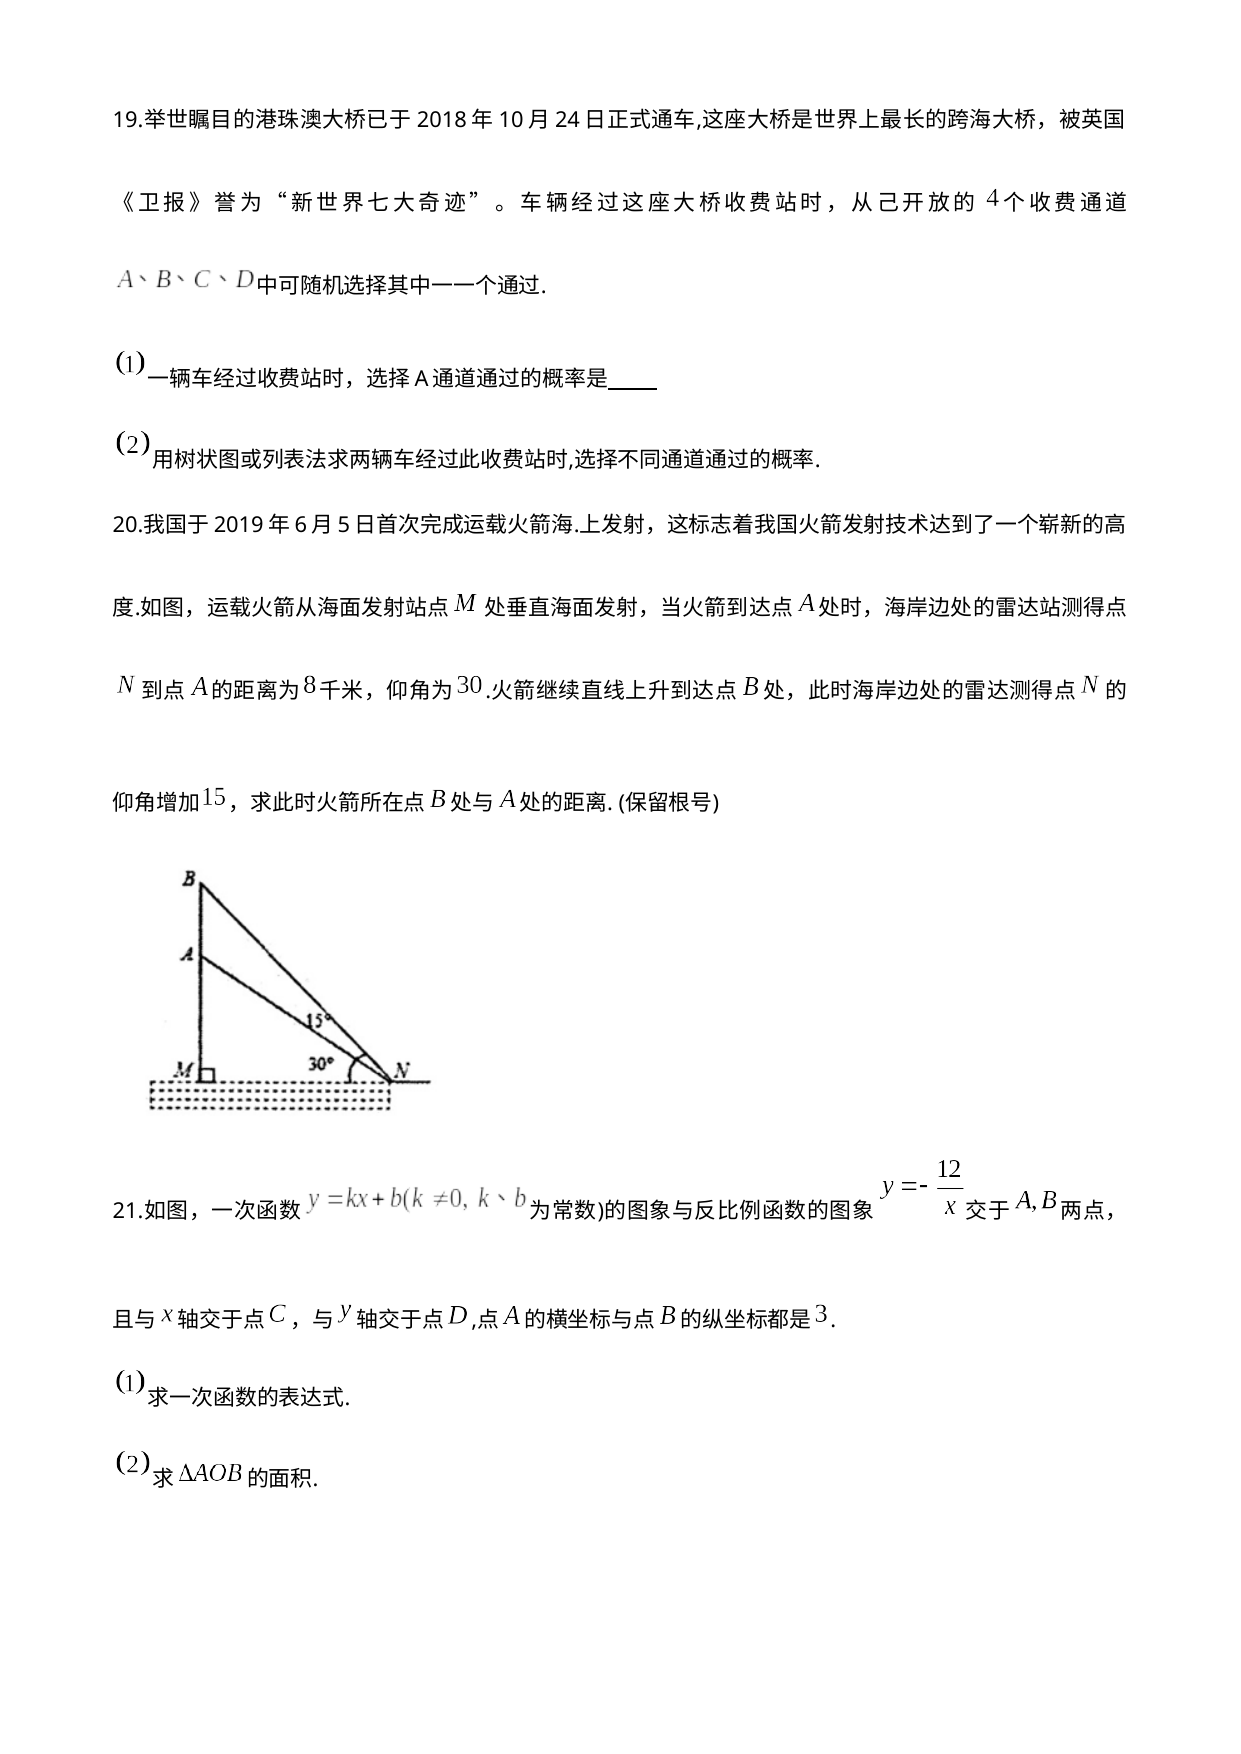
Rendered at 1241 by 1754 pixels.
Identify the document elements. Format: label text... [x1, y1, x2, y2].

text 19.举世瞩目的港珠澳大桥已于2018年10月24日正式通车,这座大桥是世界上最长的跨海大桥，被英国《卫报》誉为“新世界七大奇迹”。车辆经过这座大桥收费站时，从己开放的个收费通道中可随机选择其中一一个通过. [112, 102, 1128, 329]
text 求的面积. [112, 1445, 1128, 1510]
text 21.如图，一次函数为常数)的图象与反比例函数的图象交于两点，且与轴交于点，与轴交于点,点的横坐标与点的纵坐标都是. [112, 1153, 1128, 1348]
text 一辆车经过收费站时，选择A通道通过的概率是 [112, 345, 1128, 410]
text 求一次函数的表达式. [112, 1364, 1128, 1429]
text 用树状图或列表法求两辆车经过此收费站时,选择不同通道通过的概率. [112, 426, 1128, 491]
text 20.我国于2019年6月5日首次完成运载火箭海.上发射，这标志着我国火箭发射技术达到了一个崭新的高度.如图，运载火箭从海面发射站点处垂直海面发射，当火箭到达点处时，海岸边处的雷达站测得点到点的距离为千米，仰角为.火箭继续直线上升到达点处，此时海岸边处的雷达测得点的仰角增加，求此时火箭所在点处与处的距离. (保留根号) [112, 507, 1128, 832]
picture [112, 847, 457, 1132]
